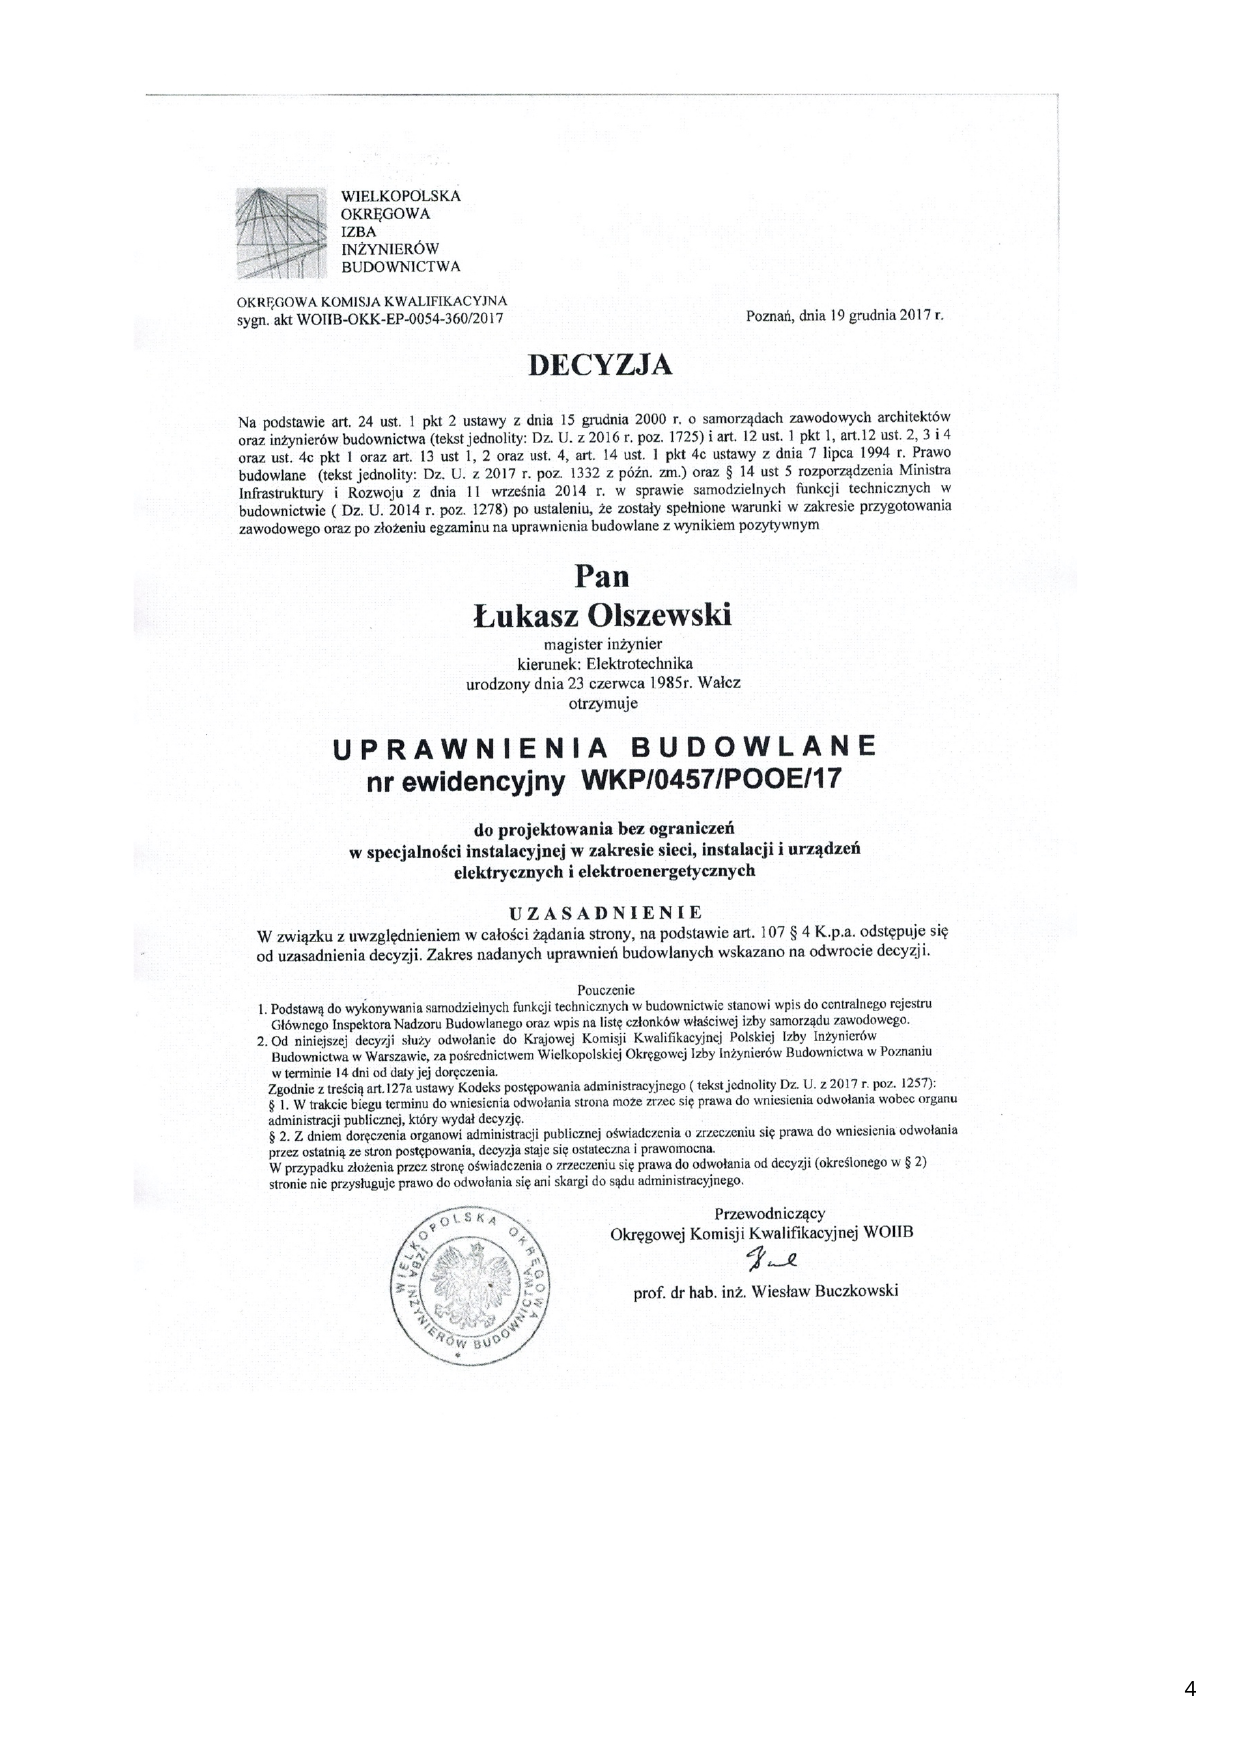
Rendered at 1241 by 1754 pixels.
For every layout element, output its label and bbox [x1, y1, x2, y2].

picture [133, 68, 1078, 1419]
